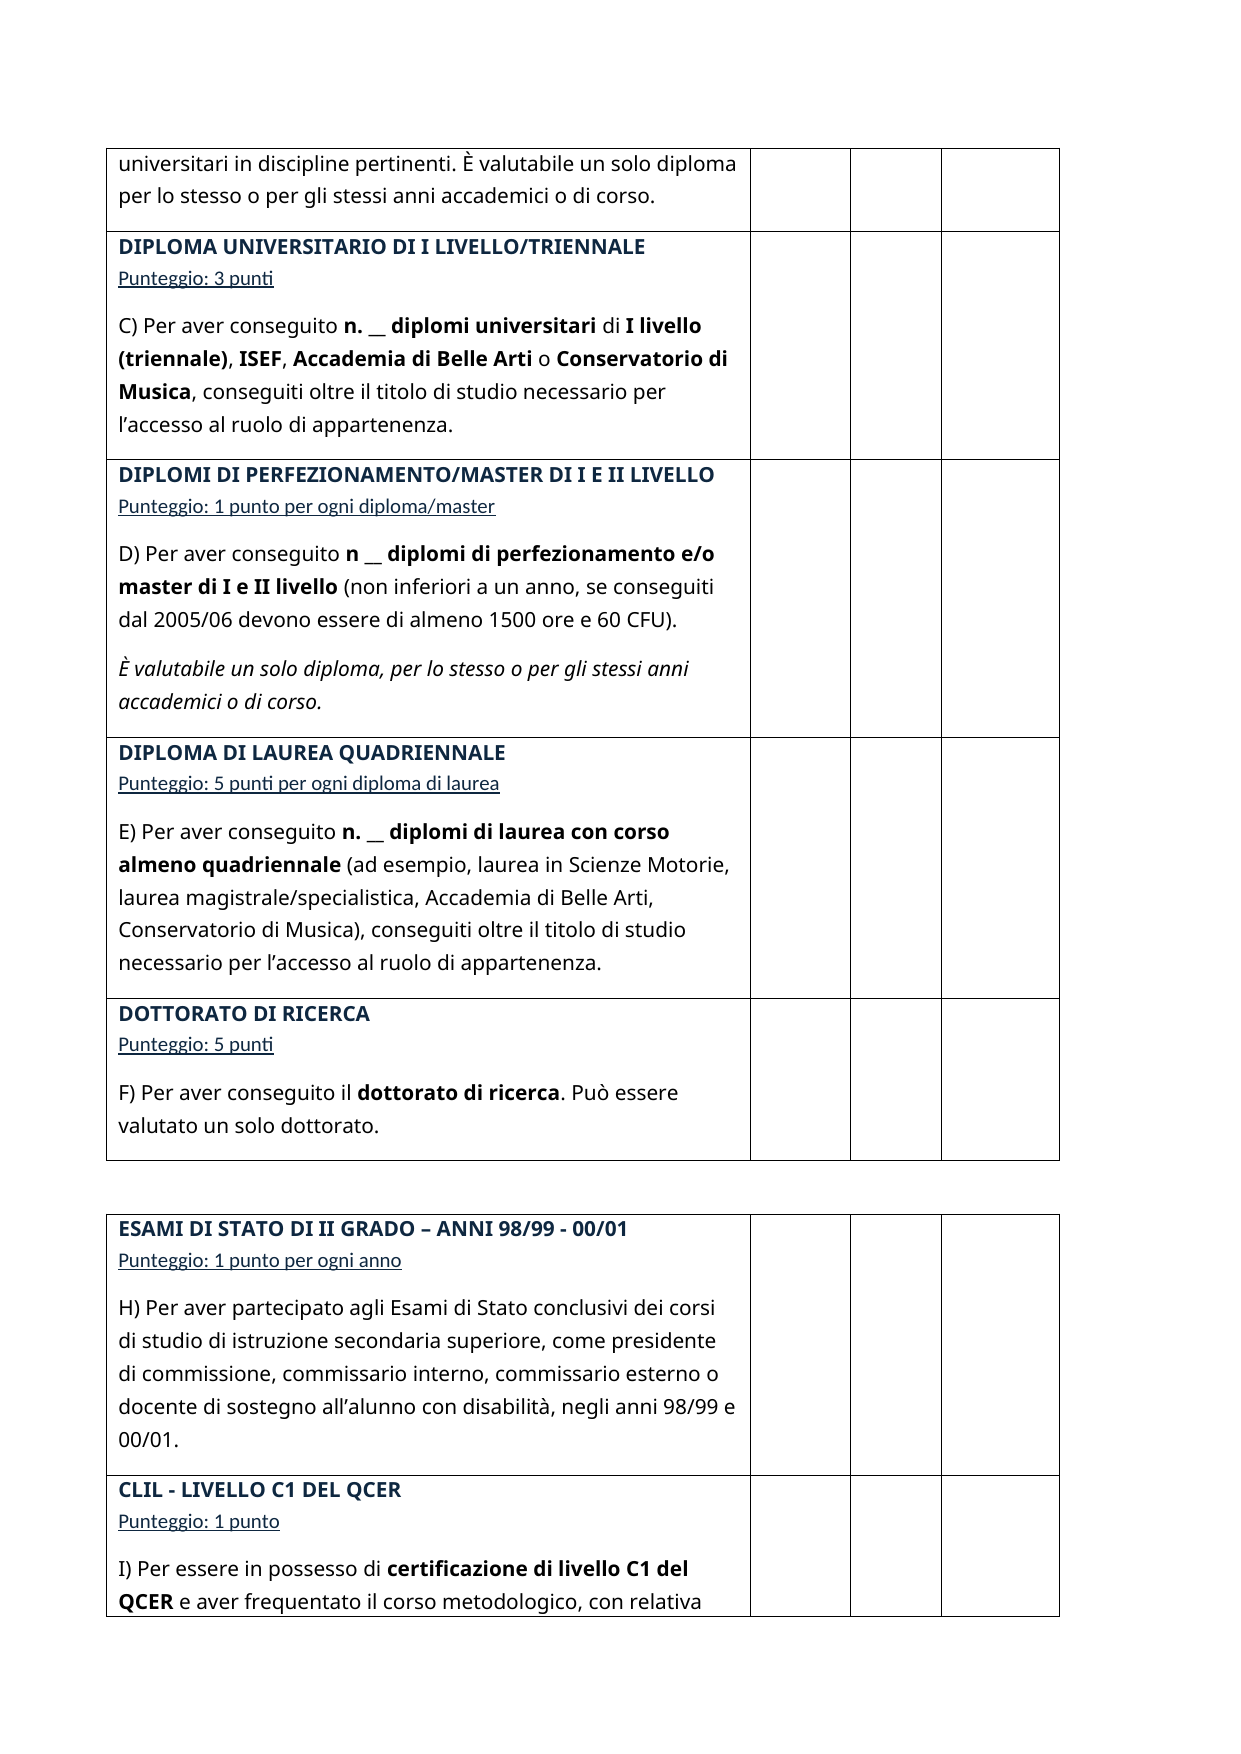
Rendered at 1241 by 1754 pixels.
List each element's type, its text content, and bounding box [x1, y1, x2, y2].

table_cell [851, 460, 941, 737]
table_cell [851, 149, 941, 231]
table_cell [751, 460, 850, 737]
table_cell [851, 999, 941, 1160]
table_cell [942, 738, 1059, 998]
table_cell DOTTORATO DI RICERCA Punteggio: 5 punti F) Per aver conseguito il dottorato di ricerca. Può essere valutato un solo dottorato. [107, 999, 750, 1160]
table_cell [942, 149, 1059, 231]
table_cell DIPLOMI DI PERFEZIONAMENTO/MASTER DI I E II LIVELLO Punteggio: 1 punto per ogni diploma/master D) Per aver conseguito n __ diplomi di perfezionamento e/o master di I e II livello (non inferiori a un anno, se conseguiti dal 2005/06 devono essere di almeno 1500 ore e 60 CFU). È valutabile un solo diploma, per lo stesso o per gli stessi anni accademici o di corso. [107, 460, 750, 737]
table_cell [851, 1476, 941, 1616]
table_cell [751, 232, 850, 459]
table_cell [751, 1476, 850, 1616]
table_cell [942, 232, 1059, 459]
table_cell [851, 738, 941, 998]
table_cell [107, 1476, 750, 1616]
table_header [942, 1215, 1059, 1474]
table_cell DIPLOMA DI LAUREA QUADRIENNALE Punteggio: 5 punti per ogni diploma di laurea E) Per aver conseguito n. __ diplomi di laurea con corso almeno quadriennale (ad esempio, laurea in Scienze Motorie, laurea magistrale/specialistica, Accademia di Belle Arti, Conservatorio di Musica), conseguiti oltre il titolo di studio necessario per l’accesso al ruolo di appartenenza. [107, 738, 750, 998]
table_cell [751, 999, 850, 1160]
table_header ESAMI DI STATO DI II GRADO – ANNI 98/99 - 00/01 Punteggio: 1 punto per ogni anno H) Per aver partecipato agli Esami di Stato conclusivi dei corsi di studio di istruzione secondaria superiore, come presidente di commissione, commissario interno, commissario esterno o docente di sostegno all’alunno con disabilità, negli anni 98/99 e 00/01. [107, 1215, 750, 1474]
table_cell [942, 999, 1059, 1160]
table_cell [851, 232, 941, 459]
table_cell [942, 460, 1059, 737]
table_cell [751, 149, 850, 231]
table_header [851, 1215, 941, 1474]
table_cell [942, 1476, 1059, 1616]
table_cell [751, 738, 850, 998]
table_header [751, 1215, 850, 1474]
table_cell DIPLOMA UNIVERSITARIO DI I LIVELLO/TRIENNALE Punteggio: 3 punti C) Per aver conseguito n. __ diplomi universitari di I livello (triennale), ISEF, Accademia di Belle Arti o Conservatorio di Musica, conseguiti oltre il titolo di studio necessario per l’accesso al ruolo di appartenenza. [107, 232, 750, 459]
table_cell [107, 149, 750, 231]
